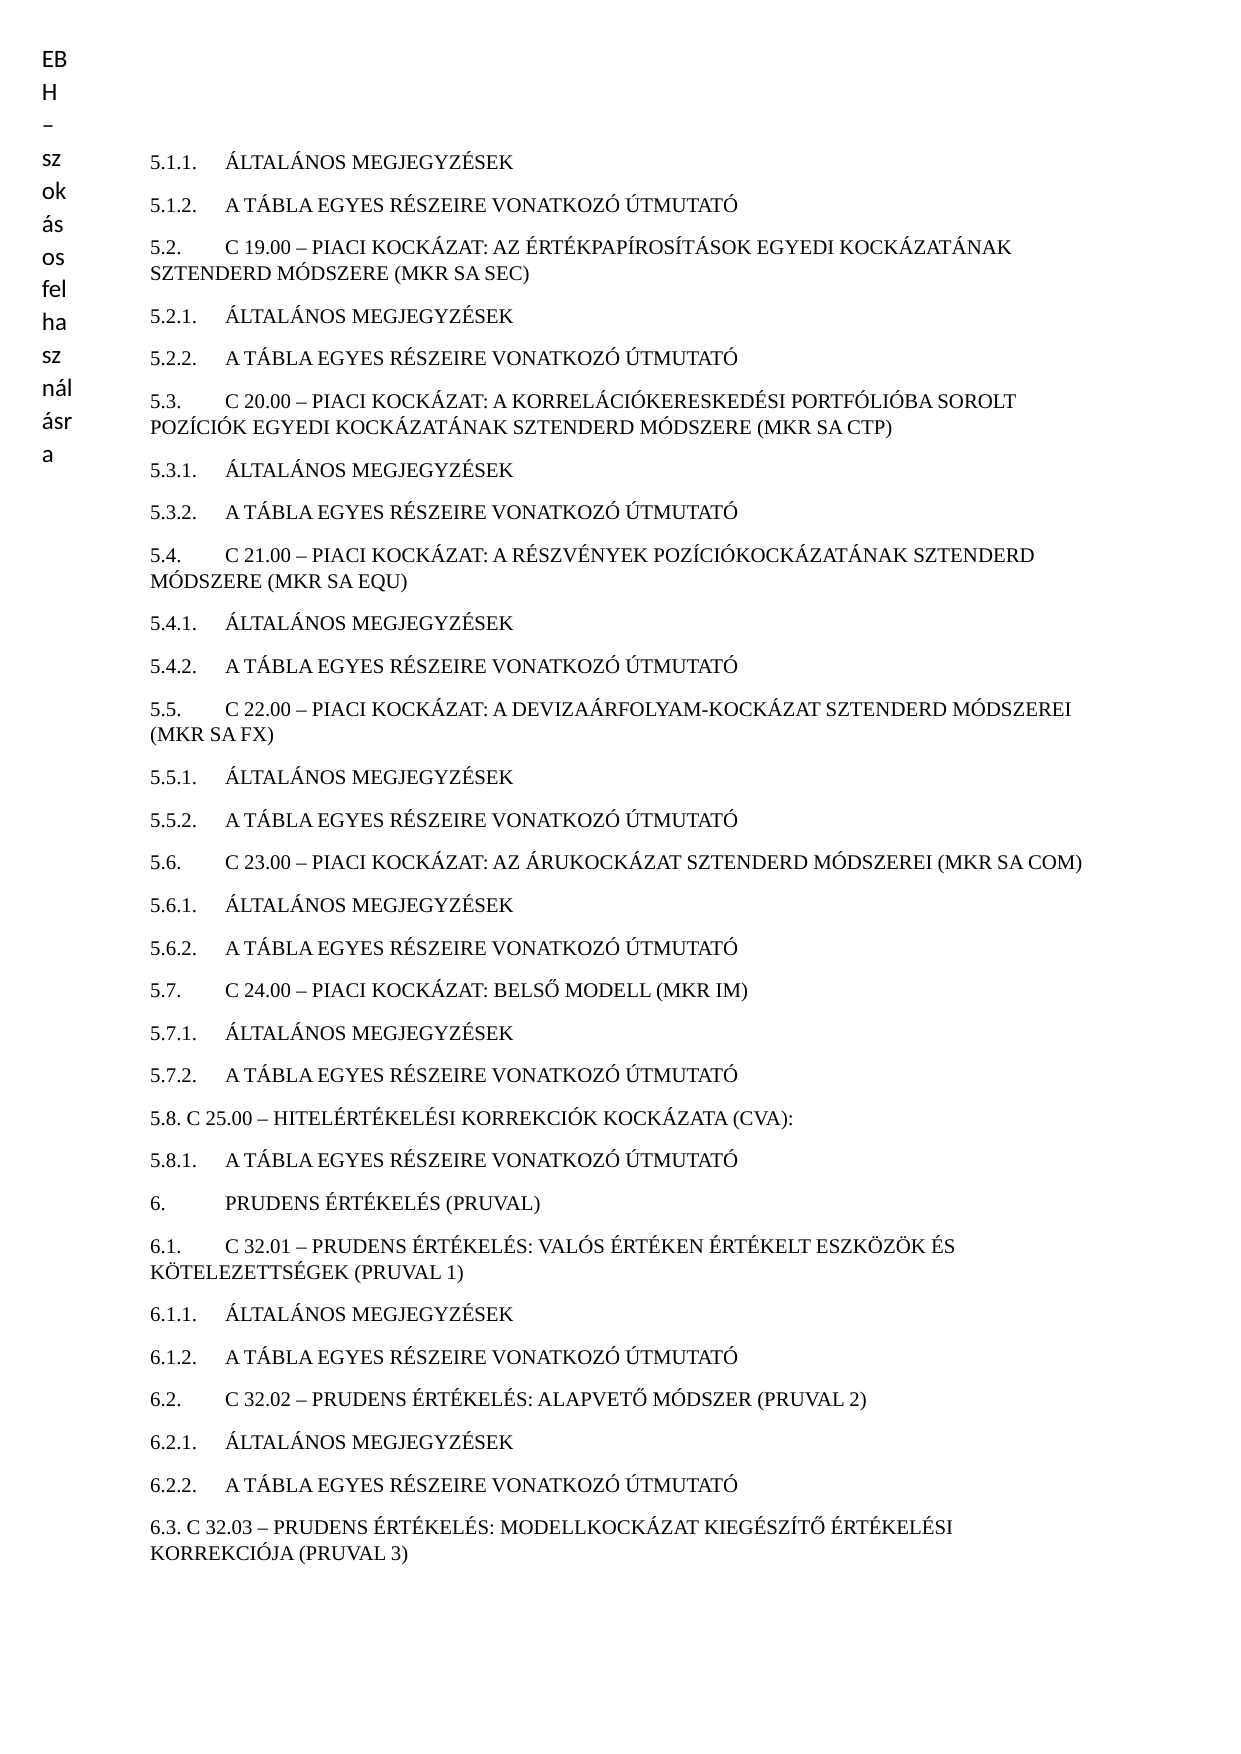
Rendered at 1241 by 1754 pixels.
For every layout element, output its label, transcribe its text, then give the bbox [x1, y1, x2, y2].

text 5.2.2. A TÁBLA EGYES RÉSZEIRE VONATKOZÓ ÚTMUTATÓ [150, 346, 1090, 370]
text 6. PRUDENS ÉRTÉKELÉS (PRUVAL) [150, 1191, 1090, 1215]
text 5.5. C 22.00 – PIACI KOCKÁZAT: A DEVIZAÁRFOLYAM-KOCKÁZAT SZTENDERD MÓDSZEREI (MKR SA FX) [150, 696, 1090, 746]
text 6.1.1. ÁLTALÁNOS MEGJEGYZÉSEK [150, 1302, 1090, 1326]
text 5.3. C 20.00 – PIACI KOCKÁZAT: A KORRELÁCIÓKERESKEDÉSI PORTFÓLIÓBA SOROLT POZÍCIÓK EGYEDI KOCKÁZATÁNAK SZTENDERD MÓDSZERE (MKR SA CTP) [150, 389, 1090, 439]
text 5.1.1. ÁLTALÁNOS MEGJEGYZÉSEK [150, 150, 1090, 174]
text 5.5.1. ÁLTALÁNOS MEGJEGYZÉSEK [150, 765, 1090, 789]
text 5.4.2. A TÁBLA EGYES RÉSZEIRE VONATKOZÓ ÚTMUTATÓ [150, 654, 1090, 678]
text 5.7. C 24.00 – PIACI KOCKÁZAT: BELSŐ MODELL (MKR IM) [150, 978, 1090, 1002]
text 5.3.1. ÁLTALÁNOS MEGJEGYZÉSEK [150, 457, 1090, 482]
text 5.8.1. A TÁBLA EGYES RÉSZEIRE VONATKOZÓ ÚTMUTATÓ [150, 1148, 1090, 1172]
text 5.3.2. A TÁBLA EGYES RÉSZEIRE VONATKOZÓ ÚTMUTATÓ [150, 500, 1090, 524]
text 6.2.1. ÁLTALÁNOS MEGJEGYZÉSEK [150, 1430, 1090, 1454]
text 5.7.1. ÁLTALÁNOS MEGJEGYZÉSEK [150, 1021, 1090, 1045]
text 5.4. C 21.00 – PIACI KOCKÁZAT: A RÉSZVÉNYEK POZÍCIÓKOCKÁZATÁNAK SZTENDERD MÓDSZERE (MKR SA EQU) [150, 543, 1090, 593]
text 5.6.2. A TÁBLA EGYES RÉSZEIRE VONATKOZÓ ÚTMUTATÓ [150, 935, 1090, 959]
text 5.2. C 19.00 – PIACI KOCKÁZAT: AZ ÉRTÉKPAPÍROSÍTÁSOK EGYEDI KOCKÁZATÁNAK SZTENDERD MÓDSZERE (MKR SA SEC) [150, 235, 1090, 285]
text 6.2.2. A TÁBLA EGYES RÉSZEIRE VONATKOZÓ ÚTMUTATÓ [150, 1473, 1090, 1497]
text 5.1.2. A TÁBLA EGYES RÉSZEIRE VONATKOZÓ ÚTMUTATÓ [150, 193, 1090, 217]
text 5.5.2. A TÁBLA EGYES RÉSZEIRE VONATKOZÓ ÚTMUTATÓ [150, 808, 1090, 832]
text 6.1.2. A TÁBLA EGYES RÉSZEIRE VONATKOZÓ ÚTMUTATÓ [150, 1345, 1090, 1369]
text 6.2. C 32.02 – PRUDENS ÉRTÉKELÉS: ALAPVETŐ MÓDSZER (PRUVAL 2) [150, 1387, 1090, 1411]
text 5.8. C 25.00 – HITELÉRTÉKELÉSI KORREKCIÓK KOCKÁZATA (CVA): [150, 1106, 1090, 1130]
text 6.1. C 32.01 – PRUDENS ÉRTÉKELÉS: VALÓS ÉRTÉKEN ÉRTÉKELT ESZKÖZÖK ÉS KÖTELEZETTSÉGEK (PRUVAL 1) [150, 1234, 1090, 1284]
text 5.6. C 23.00 – PIACI KOCKÁZAT: AZ ÁRUKOCKÁZAT SZTENDERD MÓDSZEREI (MKR SA COM) [150, 850, 1090, 874]
text 5.2.1. ÁLTALÁNOS MEGJEGYZÉSEK [150, 304, 1090, 328]
text 5.7.2. A TÁBLA EGYES RÉSZEIRE VONATKOZÓ ÚTMUTATÓ [150, 1063, 1090, 1087]
text 6.3. C 32.03 – PRUDENS ÉRTÉKELÉS: MODELLKOCKÁZAT KIEGÉSZÍTŐ ÉRTÉKELÉSI KORREKCIÓJA (PRUVAL 3) [150, 1515, 1090, 1565]
text 5.6.1. ÁLTALÁNOS MEGJEGYZÉSEK [150, 893, 1090, 917]
text 5.4.1. ÁLTALÁNOS MEGJEGYZÉSEK [150, 611, 1090, 635]
